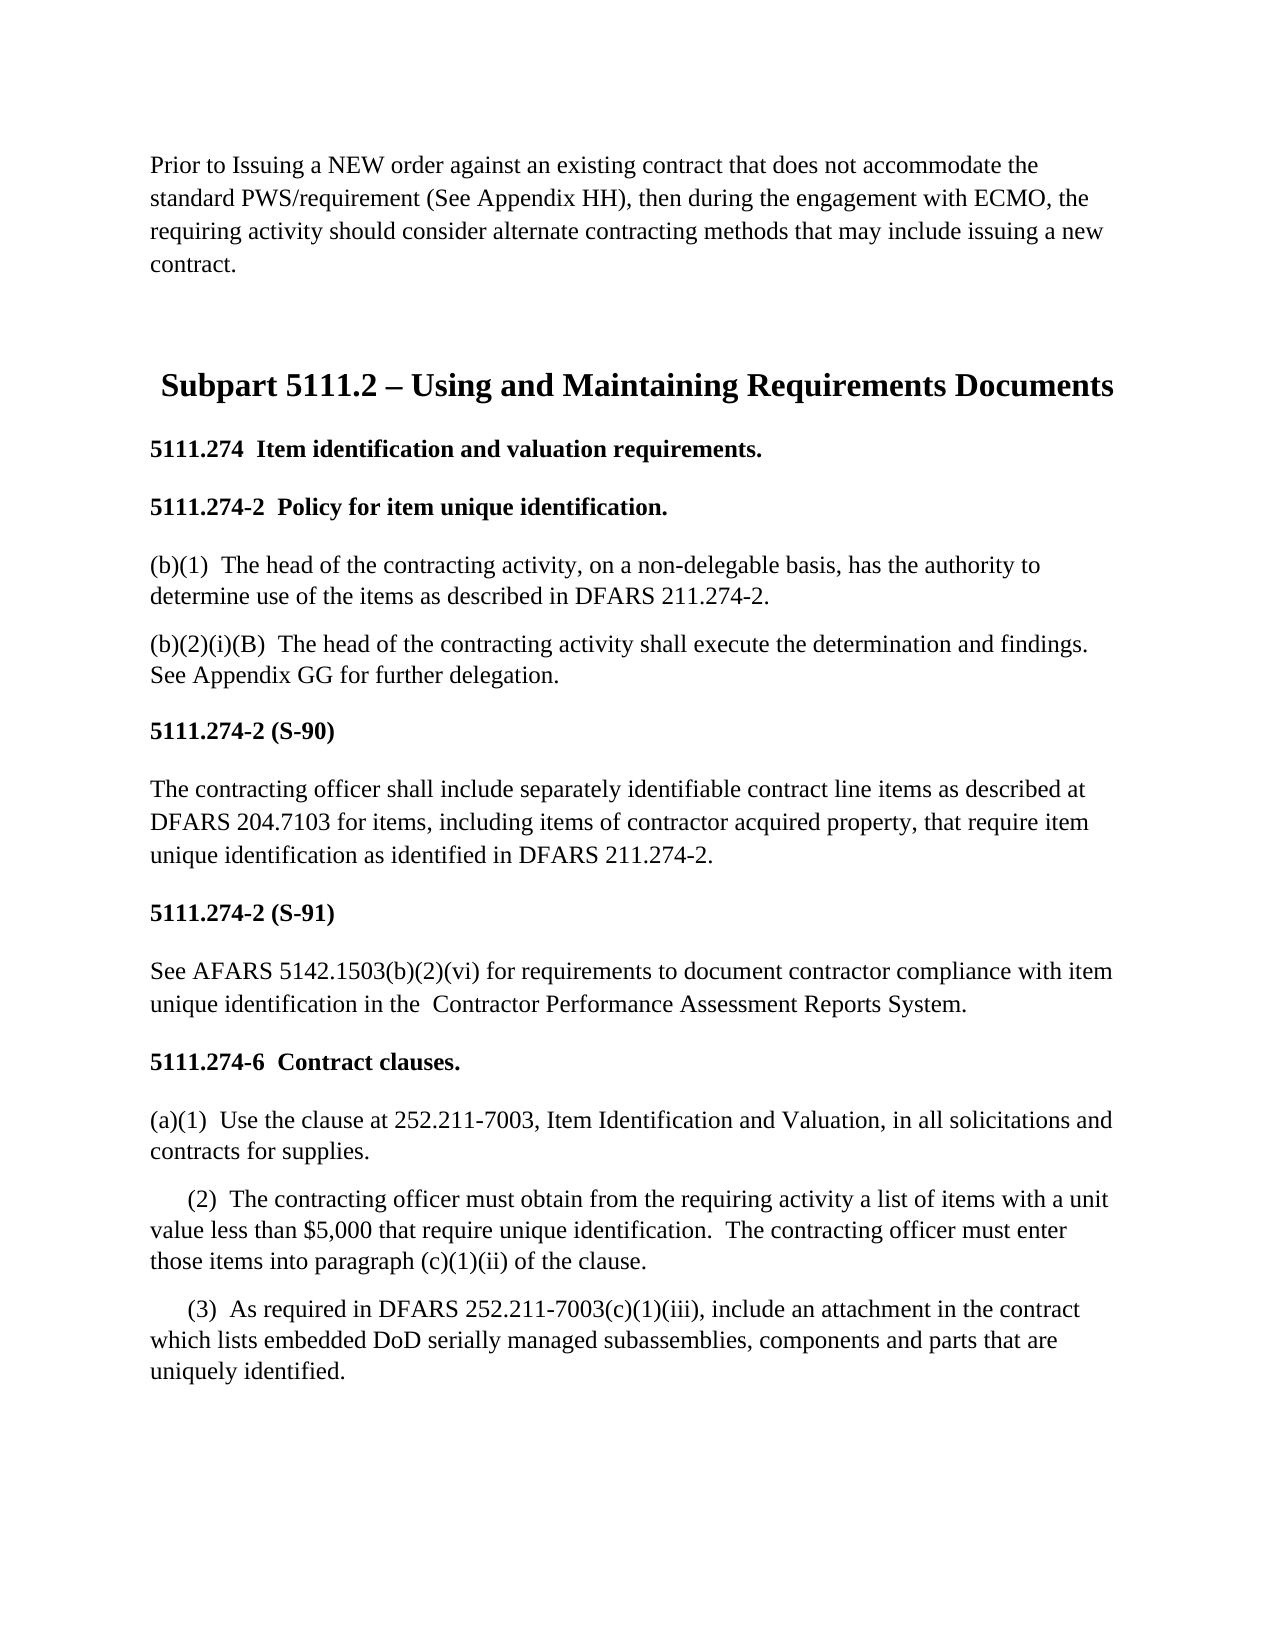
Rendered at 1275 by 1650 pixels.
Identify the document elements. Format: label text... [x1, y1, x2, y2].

list (a)(1) Use the clause at 252.211-7003, Item Identification and Valuation, in all solicitations and contracts for supplies. [150, 1105, 1125, 1165]
text Prior to Issuing a NEW order against an existing contract that does not accommodate the standard PWS/requirement (See Appendix HH), then during the engagement with ECMO, the requiring activity should consider alternate contracting methods that may include issuing a new contract. [150, 150, 1125, 278]
list (3) As required in DFARS 252.211-7003(c)(1)(iii), include an attachment in the contract which lists embedded DoD serially managed subassemblies, components and parts that are uniquely identified. [150, 1294, 1125, 1384]
subtitle 5111.274 Item identification and valuation requirements. [150, 434, 1125, 463]
text See AFARS 5142.1503(b)(2)(vi) for requirements to document contractor compliance with item unique identification in the Contractor Performance Assessment Reports System. [150, 956, 1125, 1018]
text The contracting officer shall include separately identifiable contract line items as described at DFARS 204.7103 for items, including items of contractor acquired property, that require item unique identification as identified in DFARS 211.274-2. [150, 774, 1125, 869]
list (2) The contracting officer must obtain from the requiring activity a list of items with a unit value less than $5,000 that require unique identification. The contracting officer must enter those items into paragraph (c)(1)(ii) of the clause. [150, 1184, 1125, 1275]
list (b)(2)(i)(B) The head of the contracting activity shall execute the determination and findings. See Appendix GG for further delegation. [150, 629, 1125, 689]
list (b)(1) The head of the contracting activity, on a non-delegable basis, has the authority to determine use of the items as described in DFARS 211.274-2. [150, 550, 1125, 610]
subtitle 5111.274-2 (S-90) [150, 716, 1125, 745]
subtitle 5111.274-6 Contract clauses. [150, 1047, 1125, 1076]
subtitle Subpart 5111.2 – Using and Maintaining Requirements Documents [150, 365, 1125, 403]
subtitle 5111.274-2 Policy for item unique identification. [150, 492, 1125, 521]
subtitle 5111.274-2 (S-91) [150, 898, 1125, 927]
